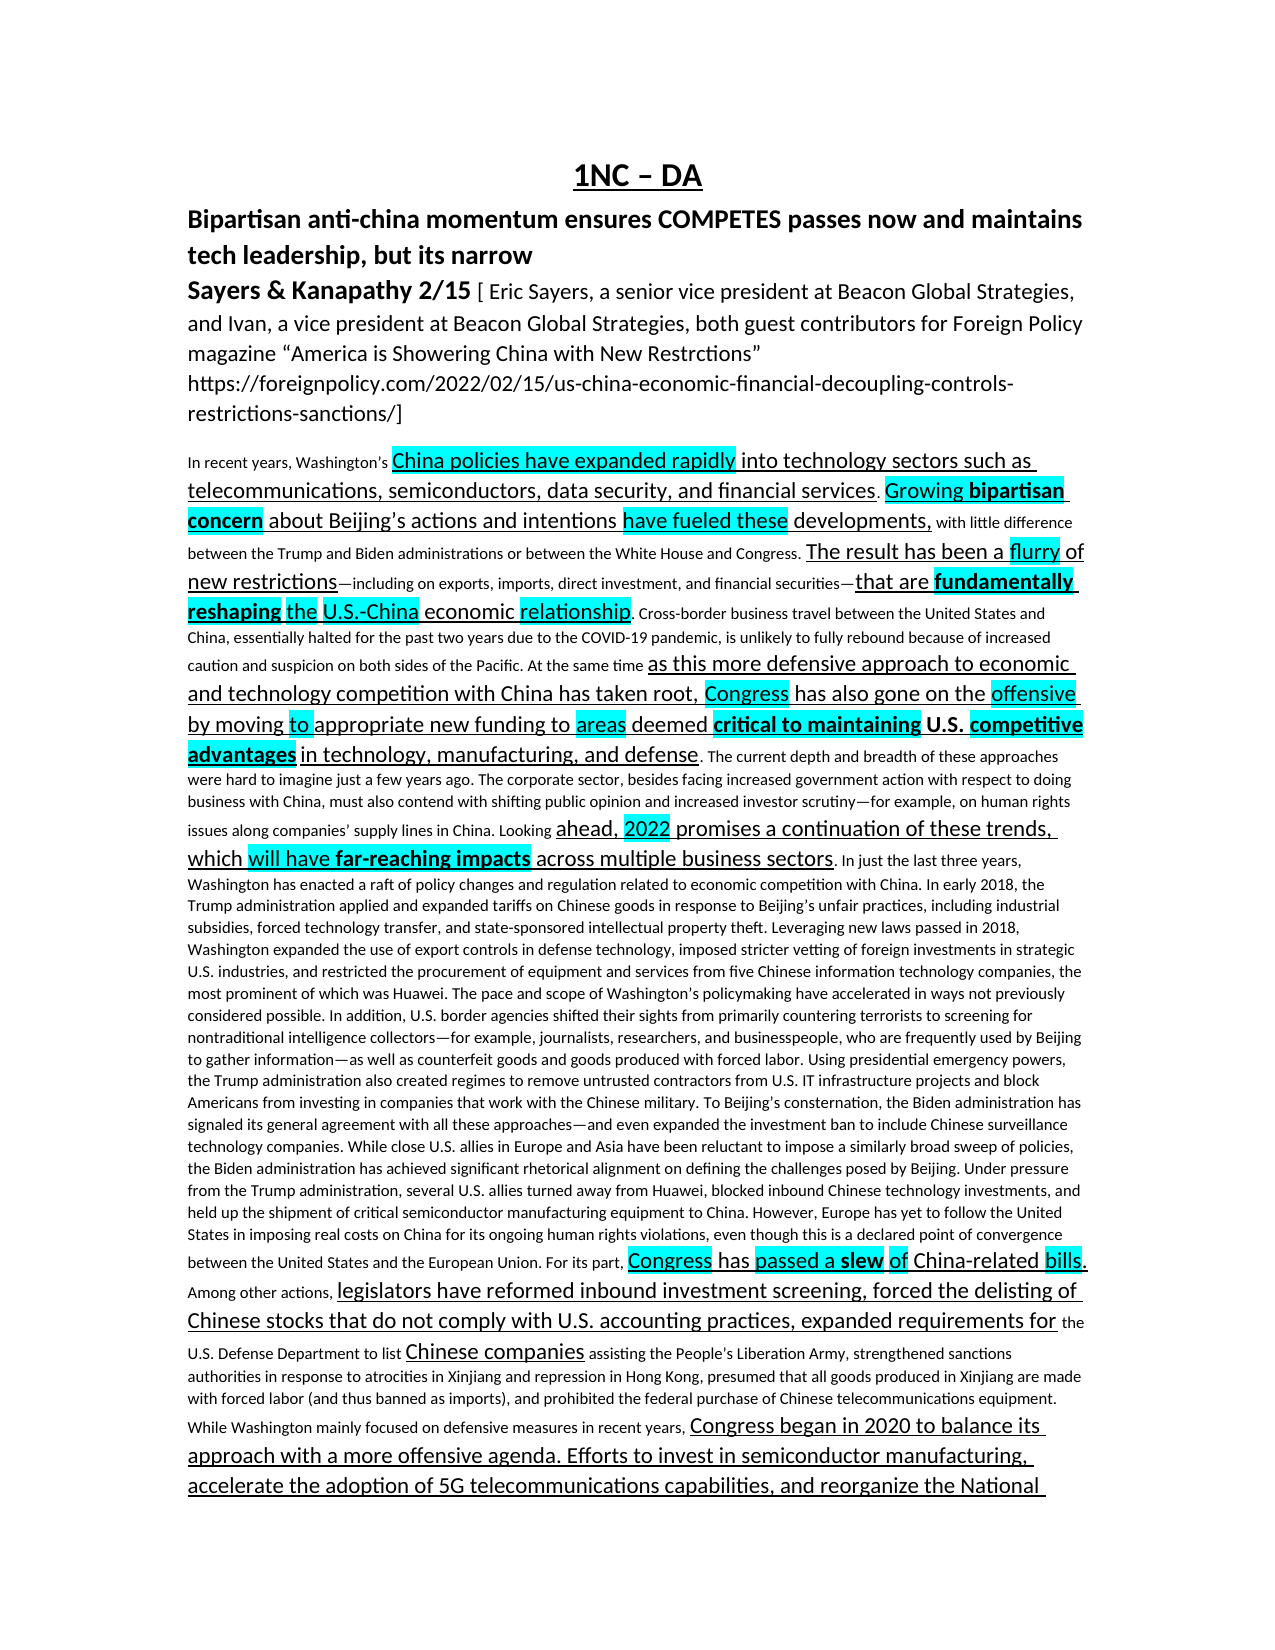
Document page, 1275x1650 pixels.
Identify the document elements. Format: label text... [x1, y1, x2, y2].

subtitle 1NC – DA [187, 154, 1087, 195]
text Sayers & Kanapathy 2/15 [ Eric Sayers, a senior vice president at Beacon Global Strategies, and Ivan, a vice president at Beacon Global Strategies, both guest contributors for Foreign Policy magazine “America is Showering China with New Restrctions” https://foreignpolicy.com/2022/02/15/us-china-economic-financial-decoupling-controls-restrictions-sanctions/] [187, 273, 1087, 427]
subtitle Bipartisan anti-china momentum ensures COMPETES passes now and maintains tech leadership, but its narrow [187, 202, 1087, 271]
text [187, 446, 1087, 1499]
